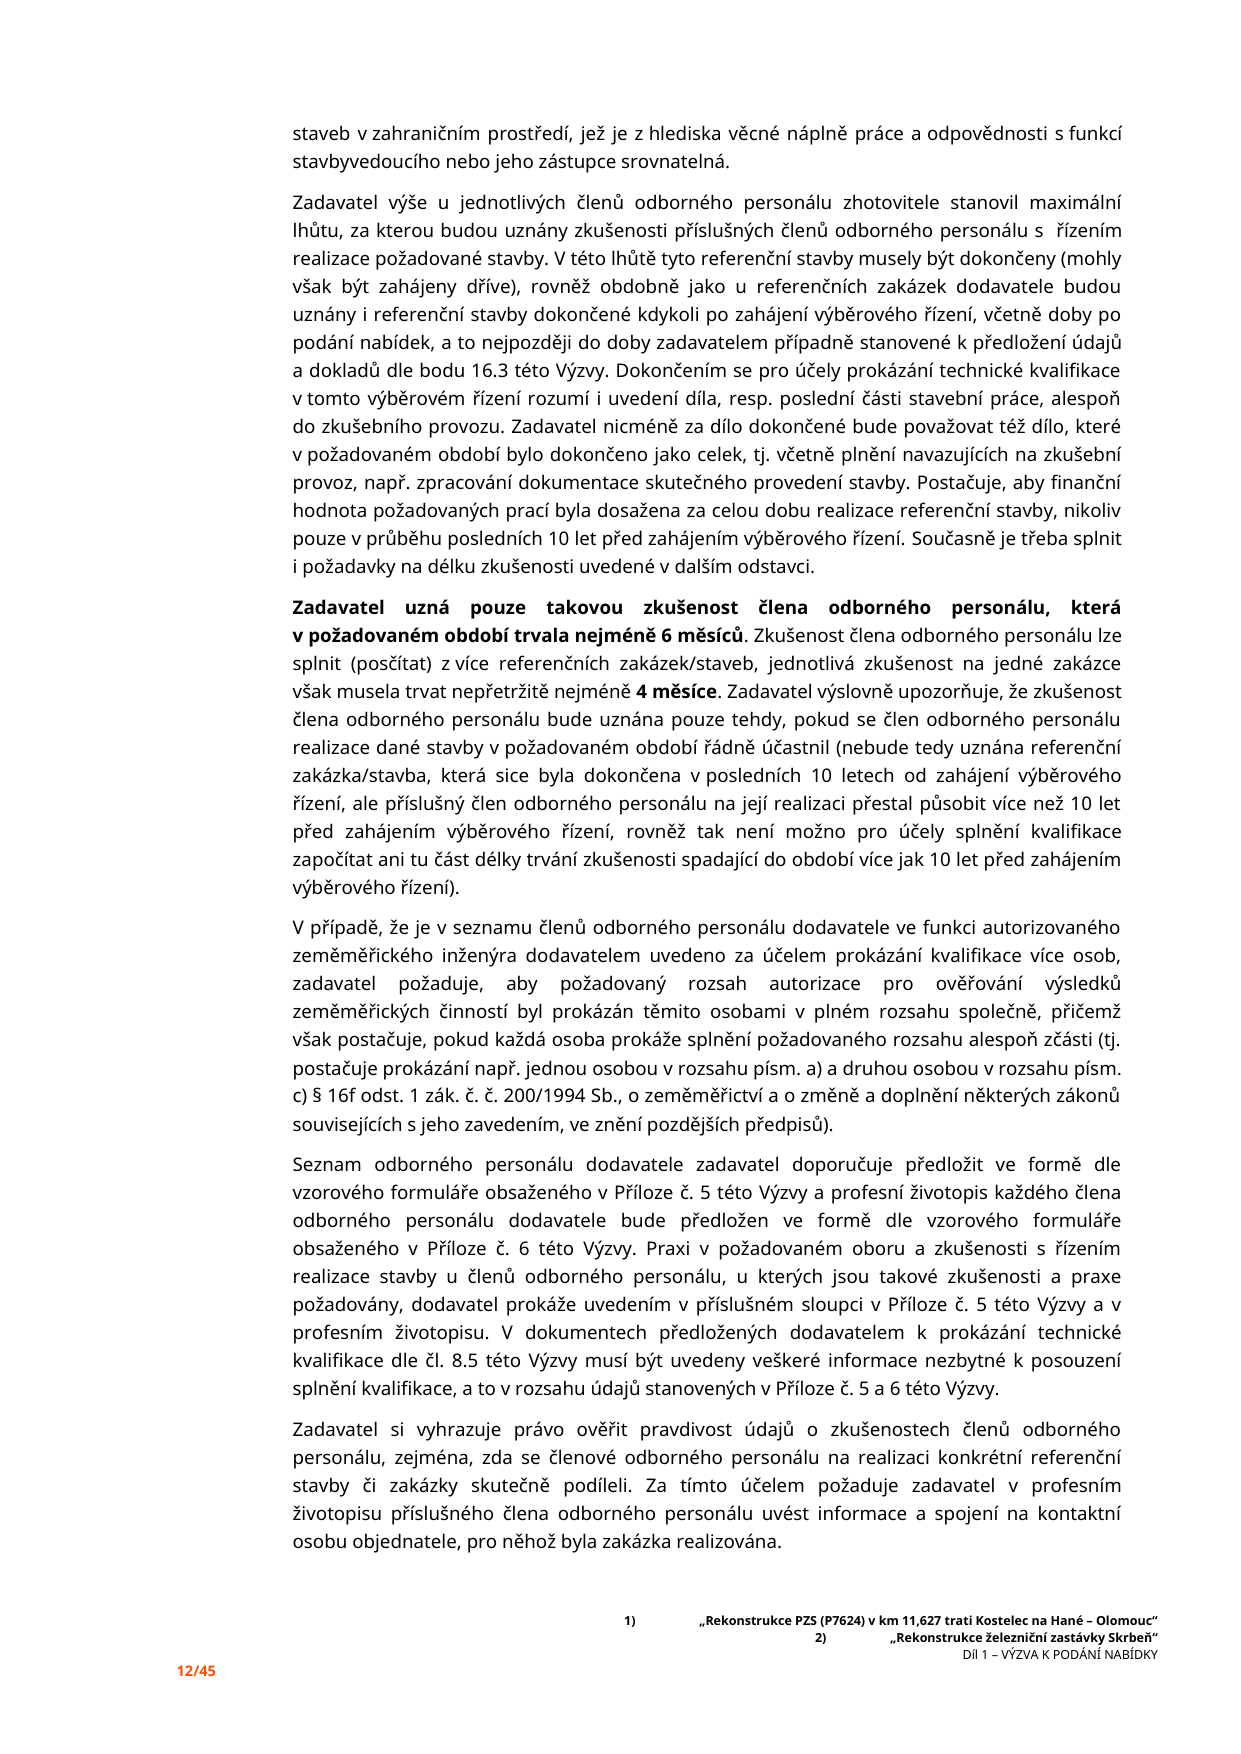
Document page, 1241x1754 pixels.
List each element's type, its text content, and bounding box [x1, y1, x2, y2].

text V případě, že je v seznamu členů odborného personálu dodavatele ve funkci autorizovaného zeměměřického inženýra dodavatelem uvedeno za účelem prokázání kvalifikace více osob, zadavatel požaduje, aby požadovaný rozsah autorizace pro ověřování výsledků zeměměřických činností byl prokázán těmito osobami v plném rozsahu společně, přičemž však postačuje, pokud každá osoba prokáže splnění požadovaného rozsahu alespoň zčásti (tj. postačuje prokázání např. jednou osobou v rozsahu písm. a) a druhou osobou v rozsahu písm. c) § 16f odst. 1 zák. č. č. 200/1994 Sb., o zeměměřictví a o změně a doplnění některých zákonů souvisejících s jeho zavedením, ve znění pozdějších předpisů). [292, 915, 1122, 1136]
text Zadavatel uzná pouze takovou zkušenost člena odborného personálu, která v požadovaném období trvala nejméně 6 měsíců. Zkušenost člena odborného personálu lze splnit (posčítat) z více referenčních zakázek/staveb, jednotlivá zkušenost na jedné zakázce však musela trvat nepřetržitě nejméně 4 měsíce. Zadavatel výslovně upozorňuje, že zkušenost člena odborného personálu bude uznána pouze tehdy, pokud se člen odborného personálu realizace dané stavby v požadovaném období řádně účastnil (nebude tedy uznána referenční zakázka/stavba, která sice byla dokončena v posledních 10 letech od zahájení výběrového řízení, ale příslušný člen odborného personálu na její realizaci přestal působit více než 10 let před zahájením výběrového řízení, rovněž tak není možno pro účely splnění kvalifikace započítat ani tu část délky trvání zkušenosti spadající do období více jak 10 let před zahájením výběrového řízení). [292, 594, 1122, 900]
text Seznam odborného personálu dodavatele zadavatel doporučuje předložit ve formě dle vzorového formuláře obsaženého v Příloze č. 5 této Výzvy a profesní životopis každého člena odborného personálu dodavatele bude předložen ve formě dle vzorového formuláře obsaženého v Příloze č. 6 této Výzvy. Praxi v požadovaném oboru a zkušenosti s řízením realizace stavby u členů odborného personálu, u kterých jsou takové zkušenosti a praxe požadovány, dodavatel prokáže uvedením v příslušném sloupci v Příloze č. 5 této Výzvy a v profesním životopisu. V dokumentech předložených dodavatelem k prokázání technické kvalifikace dle čl. 8.5 této Výzvy musí být uvedeny veškeré informace nezbytné k posouzení splnění kvalifikace, a to v rozsahu údajů stanovených v Příloze č. 5 a 6 této Výzvy. [292, 1151, 1122, 1401]
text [292, 121, 1122, 174]
text Zadavatel výše u jednotlivých členů odborného personálu zhotovitele stanovil maximální lhůtu, za kterou budou uznány zkušenosti příslušných členů odborného personálu s řízením realizace požadované stavby. V této lhůtě tyto referenční stavby musely být dokončeny (mohly však být zahájeny dříve), rovněž obdobně jako u referenčních zakázek dodavatele budou uznány i referenční stavby dokončené kdykoli po zahájení výběrového řízení, včetně doby po podání nabídek, a to nejpozději do doby zadavatelem případně stanovené k předložení údajů a dokladů dle bodu 16.3 této Výzvy. Dokončením se pro účely prokázání technické kvalifikace v tomto výběrovém řízení rozumí i uvedení díla, resp. poslední části stavební práce, alespoň do zkušebního provozu. Zadavatel nicméně za dílo dokončené bude považovat též dílo, které v požadovaném období bylo dokončeno jako celek, tj. včetně plnění navazujících na zkušební provoz, např. zpracování dokumentace skutečného provedení stavby. Postačuje, aby finanční hodnota požadovaných prací byla dosažena za celou dobu realizace referenční stavby, nikoliv pouze v průběhu posledních 10 let před zahájením výběrového řízení. Současně je třeba splnit i požadavky na délku zkušenosti uvedené v dalším odstavci. [292, 189, 1122, 579]
text Zadavatel si vyhrazuje právo ověřit pravdivost údajů o zkušenostech členů odborného personálu, zejména, zda se členové odborného personálu na realizaci konkrétní referenční stavby či zakázky skutečně podíleli. Za tímto účelem požaduje zadavatel v profesním životopisu příslušného člena odborného personálu uvést informace a spojení na kontaktní osobu objednatele, pro něhož byla zakázka realizována. [292, 1416, 1122, 1554]
